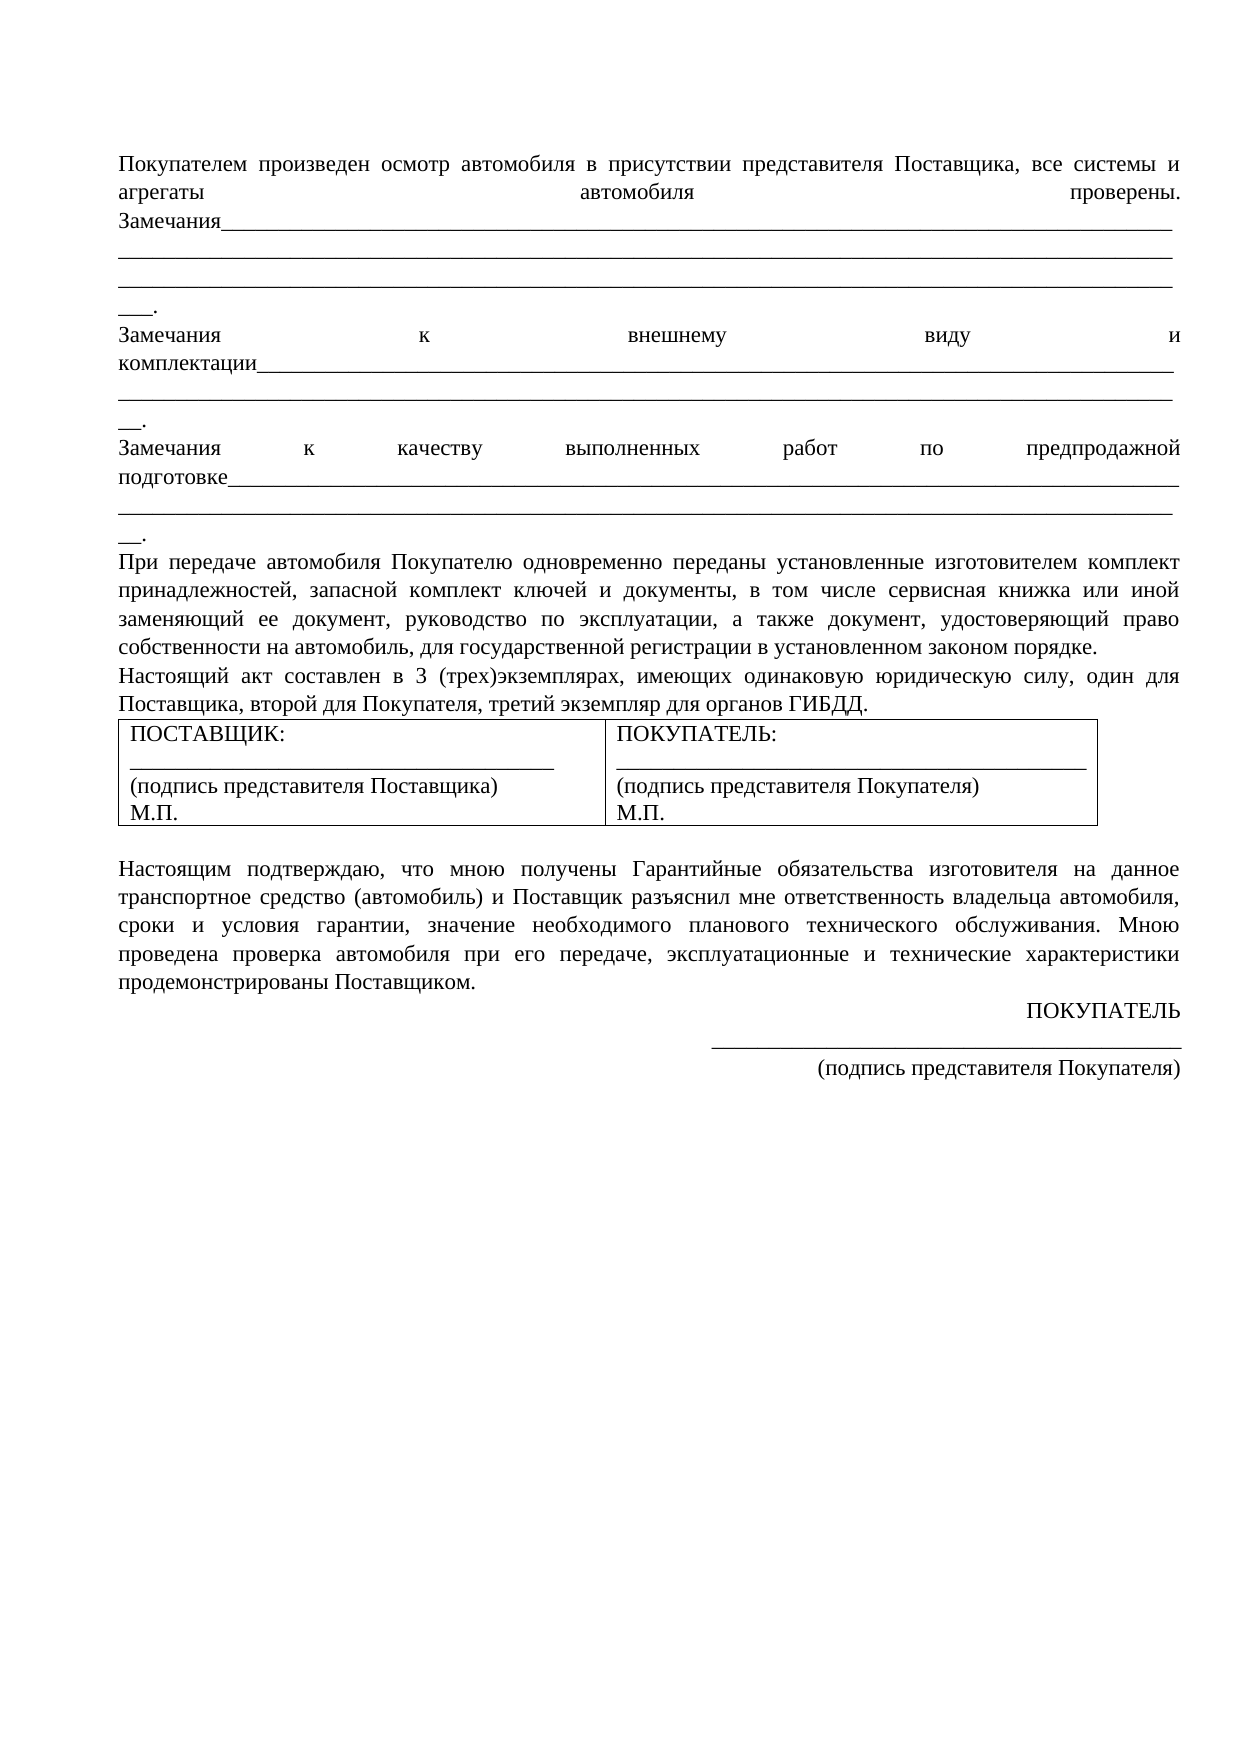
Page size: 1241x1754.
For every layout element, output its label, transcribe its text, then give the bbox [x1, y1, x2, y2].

text Настоящим подтверждаю, что мною получены Гарантийные обязательства изготовителя на данное транспортное средство (автомобиль) и Поставщик разъяснил мне ответственность владельца автомобиля, сроки и условия гарантии, значение необходимого планового технического обслуживания. Мною проведена проверка автомобиля при его передаче, эксплуатационные и технические характеристики продемонстрированы Поставщиком. [118, 855, 1181, 995]
text Замечания к качеству выполненных работ по предпродажной подготовке_________________________________________________________________________________________________________________________________________________________________________________. [118, 434, 1181, 546]
table_header ПОКУПАТЕЛЬ: _________________________________________ (подпись представителя Покупателя) М.П. [606, 720, 1097, 825]
text ПОКУПАТЕЛЬ [118, 997, 1181, 1023]
text Замечания к внешнему виду и комплектации______________________________________________________________________________________________________________________________________________________________________________. [118, 321, 1181, 432]
text (подпись представителя Покупателя) [118, 1054, 1181, 1080]
text Покупателем произведен осмотр автомобиля в присутствии представителя Поставщика, все системы и агрегаты автомобиля проверены. Замечания______________________________________________________________________________________________________________________________________________________________________________________________________________________________________________________________________________. [118, 150, 1181, 318]
text Настоящий акт составлен в 3 (трех)экземплярах, имеющих одинаковую юридическую силу, один для Поставщика, второй для Покупателя, третий экземпляр для органов ГИБДД. [118, 662, 1181, 717]
text _________________________________________ [118, 1025, 1181, 1052]
text При передаче автомобиля Покупателю одновременно переданы установленные изготовителем комплект принадлежностей, запасной комплект ключей и документы, в том числе сервисная книжка или иной заменяющий ее документ, руководство по эксплуатации, а также документ, удостоверяющий право собственности на автомобиль, для государственной регистрации в установленном законом порядке. [118, 548, 1181, 660]
table_header ПОСТАВЩИК: _____________________________________ (подпись представителя Поставщика) М.П. [119, 720, 605, 825]
